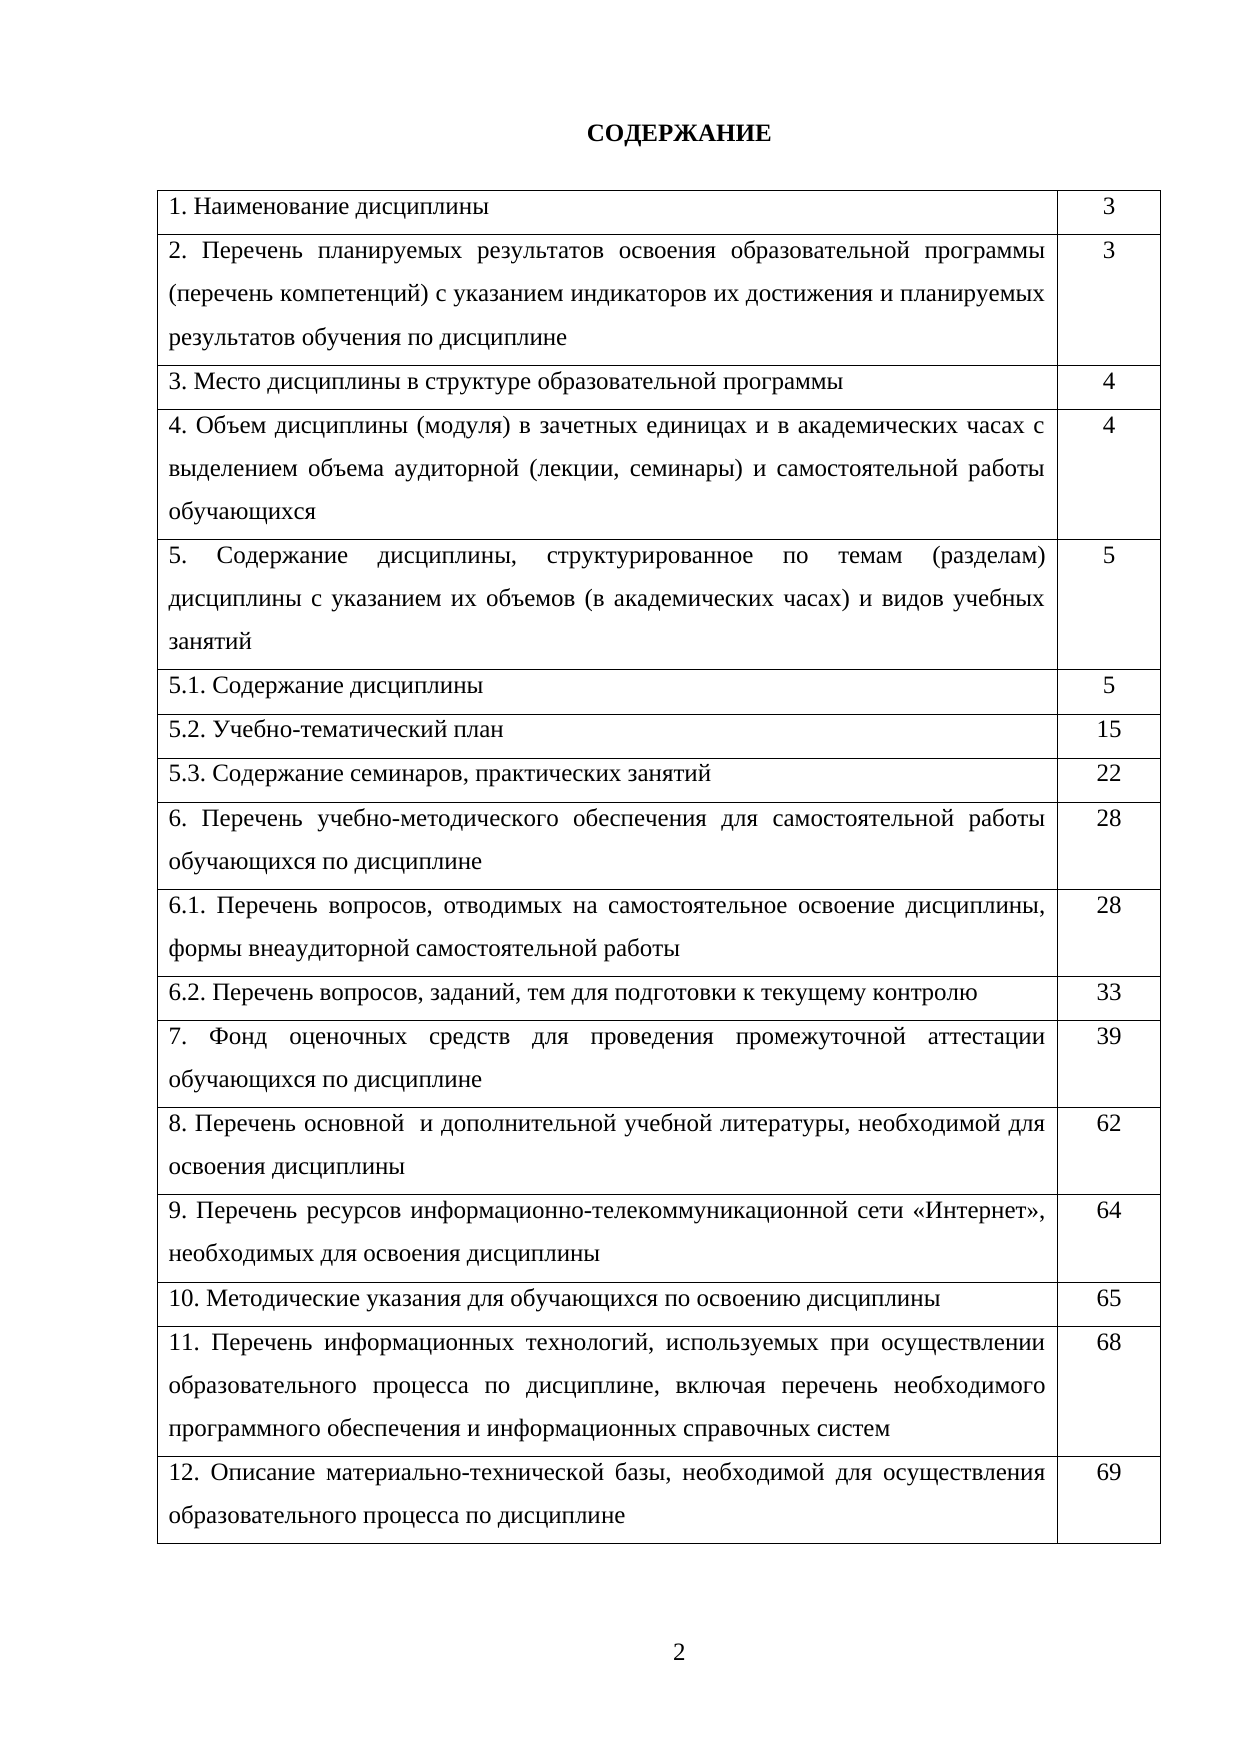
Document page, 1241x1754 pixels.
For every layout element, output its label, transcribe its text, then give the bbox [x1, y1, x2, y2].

text СОДЕРЖАНИЕ [177, 118, 1181, 147]
table_cell 6.2. Перечень вопросов, заданий, тем для подготовки к текущему контролю [158, 977, 1057, 1020]
table_cell 5.2. Учебно-тематический план [158, 715, 1057, 757]
table_header 3 [1058, 191, 1160, 234]
table_cell 6. Перечень учебно-методического обеспечения для самостоятельной работы обучающихся по дисциплине [158, 803, 1057, 889]
table_cell 5. Содержание дисциплины, структурированное по темам (разделам) дисциплины с указанием их объемов (в академических часах) и видов учебных занятий [158, 540, 1057, 669]
table_cell 12. Описание материально-технической базы, необходимой для осуществления образовательного процесса по дисциплине [158, 1457, 1057, 1543]
table_cell 68 [1058, 1327, 1160, 1456]
table_cell 8. Перечень основной и дополнительной учебной литературы, необходимой для освоения дисциплины [158, 1108, 1057, 1194]
table_cell 6.1. Перечень вопросов, отводимых на самостоятельное освоение дисциплины, формы внеаудиторной самостоятельной работы [158, 890, 1057, 976]
table_cell 9. Перечень ресурсов информационно-телекоммуникационной сети «Интернет», необходимых для освоения дисциплины [158, 1195, 1057, 1282]
table_cell 5.3. Содержание семинаров, практических занятий [158, 759, 1057, 802]
table_cell 5 [1058, 670, 1160, 713]
table_cell 2. Перечень планируемых результатов освоения образовательной программы (перечень компетенций) с указанием индикаторов их достижения и планируемых результатов обучения по дисциплине [158, 235, 1057, 365]
table_cell 69 [1058, 1457, 1160, 1543]
table_cell 28 [1058, 803, 1160, 889]
table_cell 3. Место дисциплины в структуре образовательной программы [158, 366, 1057, 409]
table_cell 33 [1058, 977, 1160, 1020]
table_cell 64 [1058, 1195, 1160, 1282]
table_header 1. Наименование дисциплины [158, 191, 1057, 234]
table_cell 7. Фонд оценочных средств для проведения промежуточной аттестации обучающихся по дисциплине [158, 1021, 1057, 1107]
table_cell 62 [1058, 1108, 1160, 1194]
table_cell 3 [1058, 235, 1160, 365]
table_cell 4 [1058, 410, 1160, 539]
table_cell 39 [1058, 1021, 1160, 1107]
table_cell 5.1. Содержание дисциплины [158, 670, 1057, 713]
table_cell 28 [1058, 890, 1160, 976]
table_cell 11. Перечень информационных технологий, используемых при осуществлении образовательного процесса по дисциплине, включая перечень необходимого программного обеспечения и информационных справочных систем [158, 1327, 1057, 1456]
table_cell 4 [1058, 366, 1160, 409]
table_cell 4. Объем дисциплины (модуля) в зачетных единицах и в академических часах с выделением объема аудиторной (лекции, семинары) и самостоятельной работы обучающихся [158, 410, 1057, 539]
table_cell 22 [1058, 759, 1160, 802]
table_cell 65 [1058, 1283, 1160, 1326]
table_cell 5 [1058, 540, 1160, 669]
table_cell 10. Методические указания для обучающихся по освоению дисциплины [158, 1283, 1057, 1326]
table_cell 15 [1058, 715, 1160, 757]
